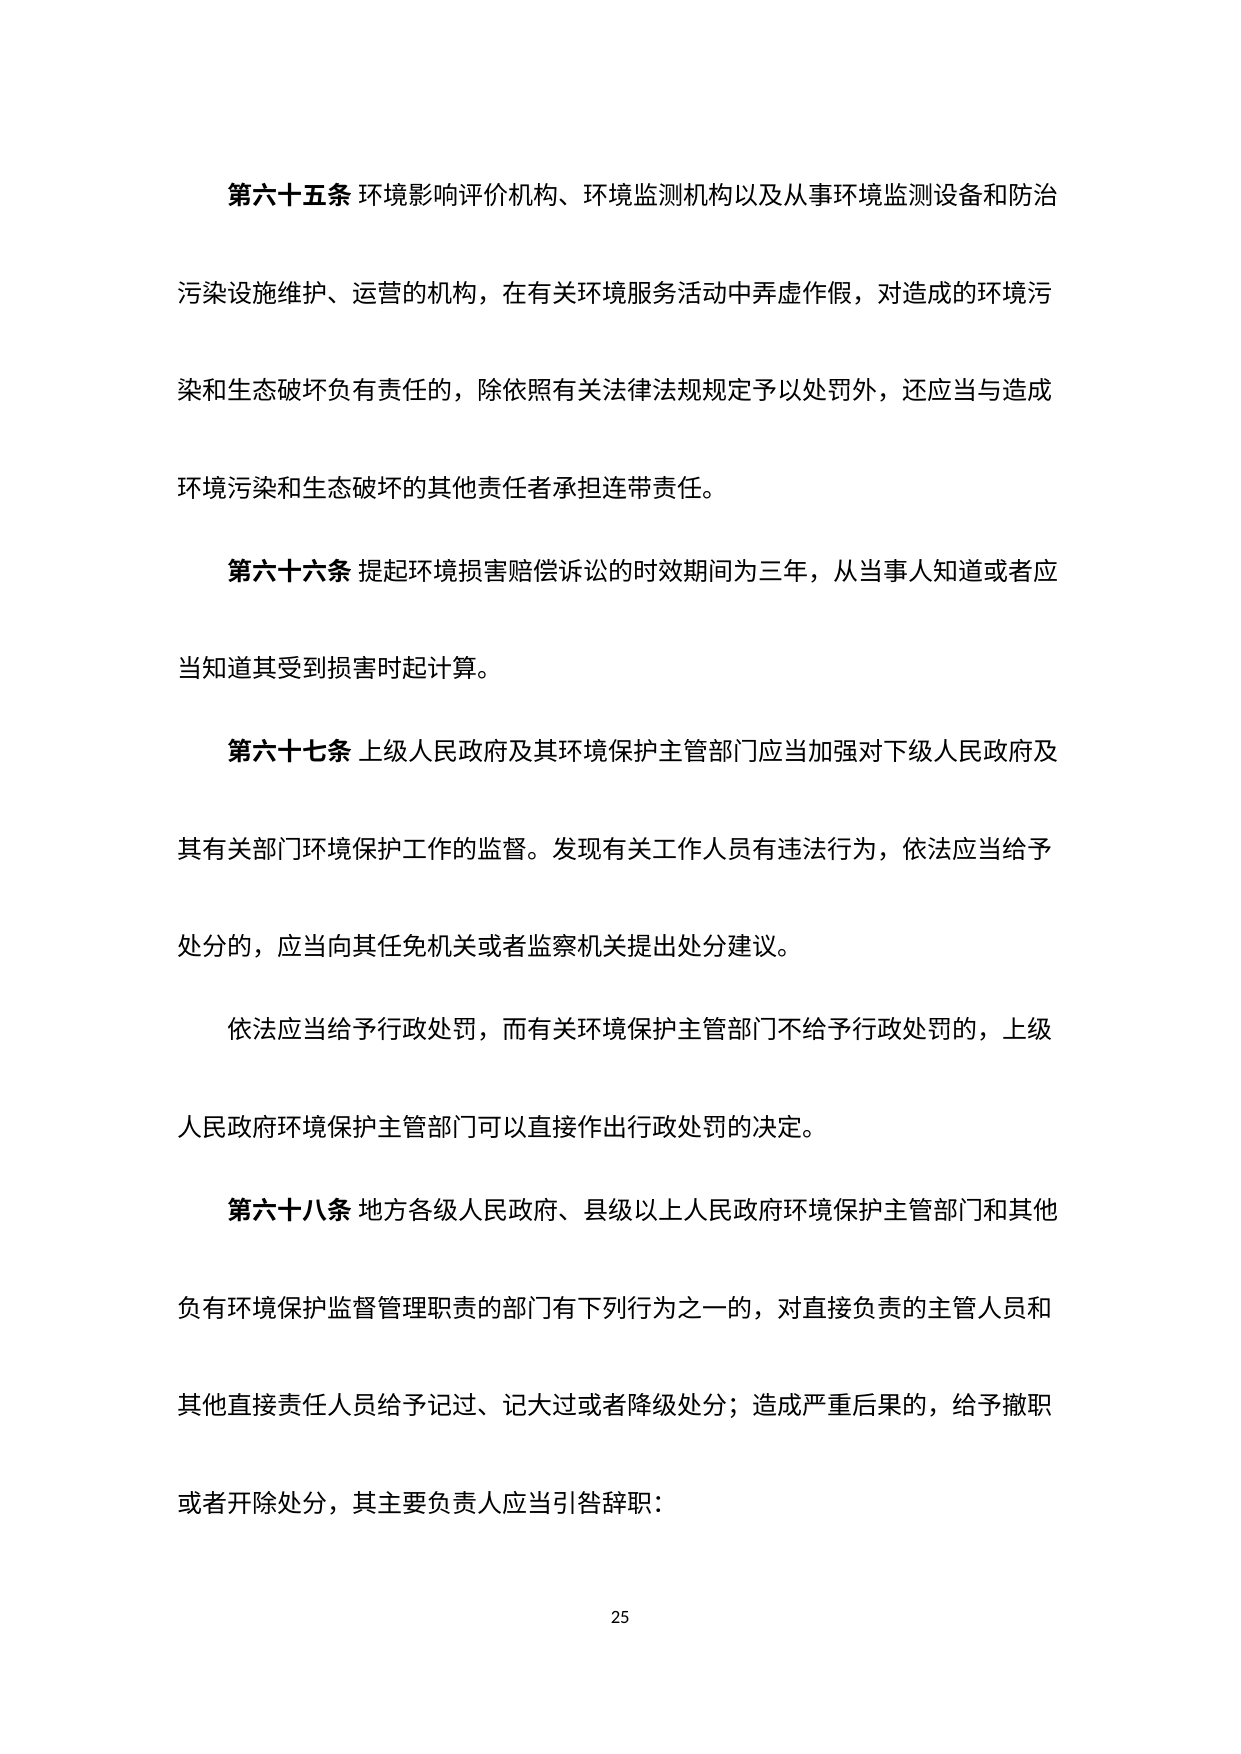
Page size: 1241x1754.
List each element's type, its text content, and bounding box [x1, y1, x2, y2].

text 第六十五条 环境影响评价机构、环境监测机构以及从事环境监测设备和防治污染设施维护、运营的机构，在有关环境服务活动中弄虚作假，对造成的环境污染和生态破坏负有责任的，除依照有关法律法规规定予以处罚外，还应当与造成环境污染和生态破坏的其他责任者承担连带责任。 [177, 161, 1063, 519]
text 第六十八条 地方各级人民政府、县级以上人民政府环境保护主管部门和其他负有环境保护监督管理职责的部门有下列行为之一的，对直接负责的主管人员和其他直接责任人员给予记过、记大过或者降级处分；造成严重后果的，给予撤职或者开除处分，其主要负责人应当引咎辞职： [177, 1176, 1063, 1534]
text 第六十七条 上级人民政府及其环境保护主管部门应当加强对下级人民政府及其有关部门环境保护工作的监督。发现有关工作人员有违法行为，依法应当给予处分的，应当向其任免机关或者监察机关提出处分建议。 [177, 717, 1063, 977]
text 第六十六条 提起环境损害赔偿诉讼的时效期间为三年，从当事人知道或者应当知道其受到损害时起计算。 [177, 537, 1063, 699]
text 依法应当给予行政处罚，而有关环境保护主管部门不给予行政处罚的，上级人民政府环境保护主管部门可以直接作出行政处罚的决定。 [177, 996, 1063, 1158]
